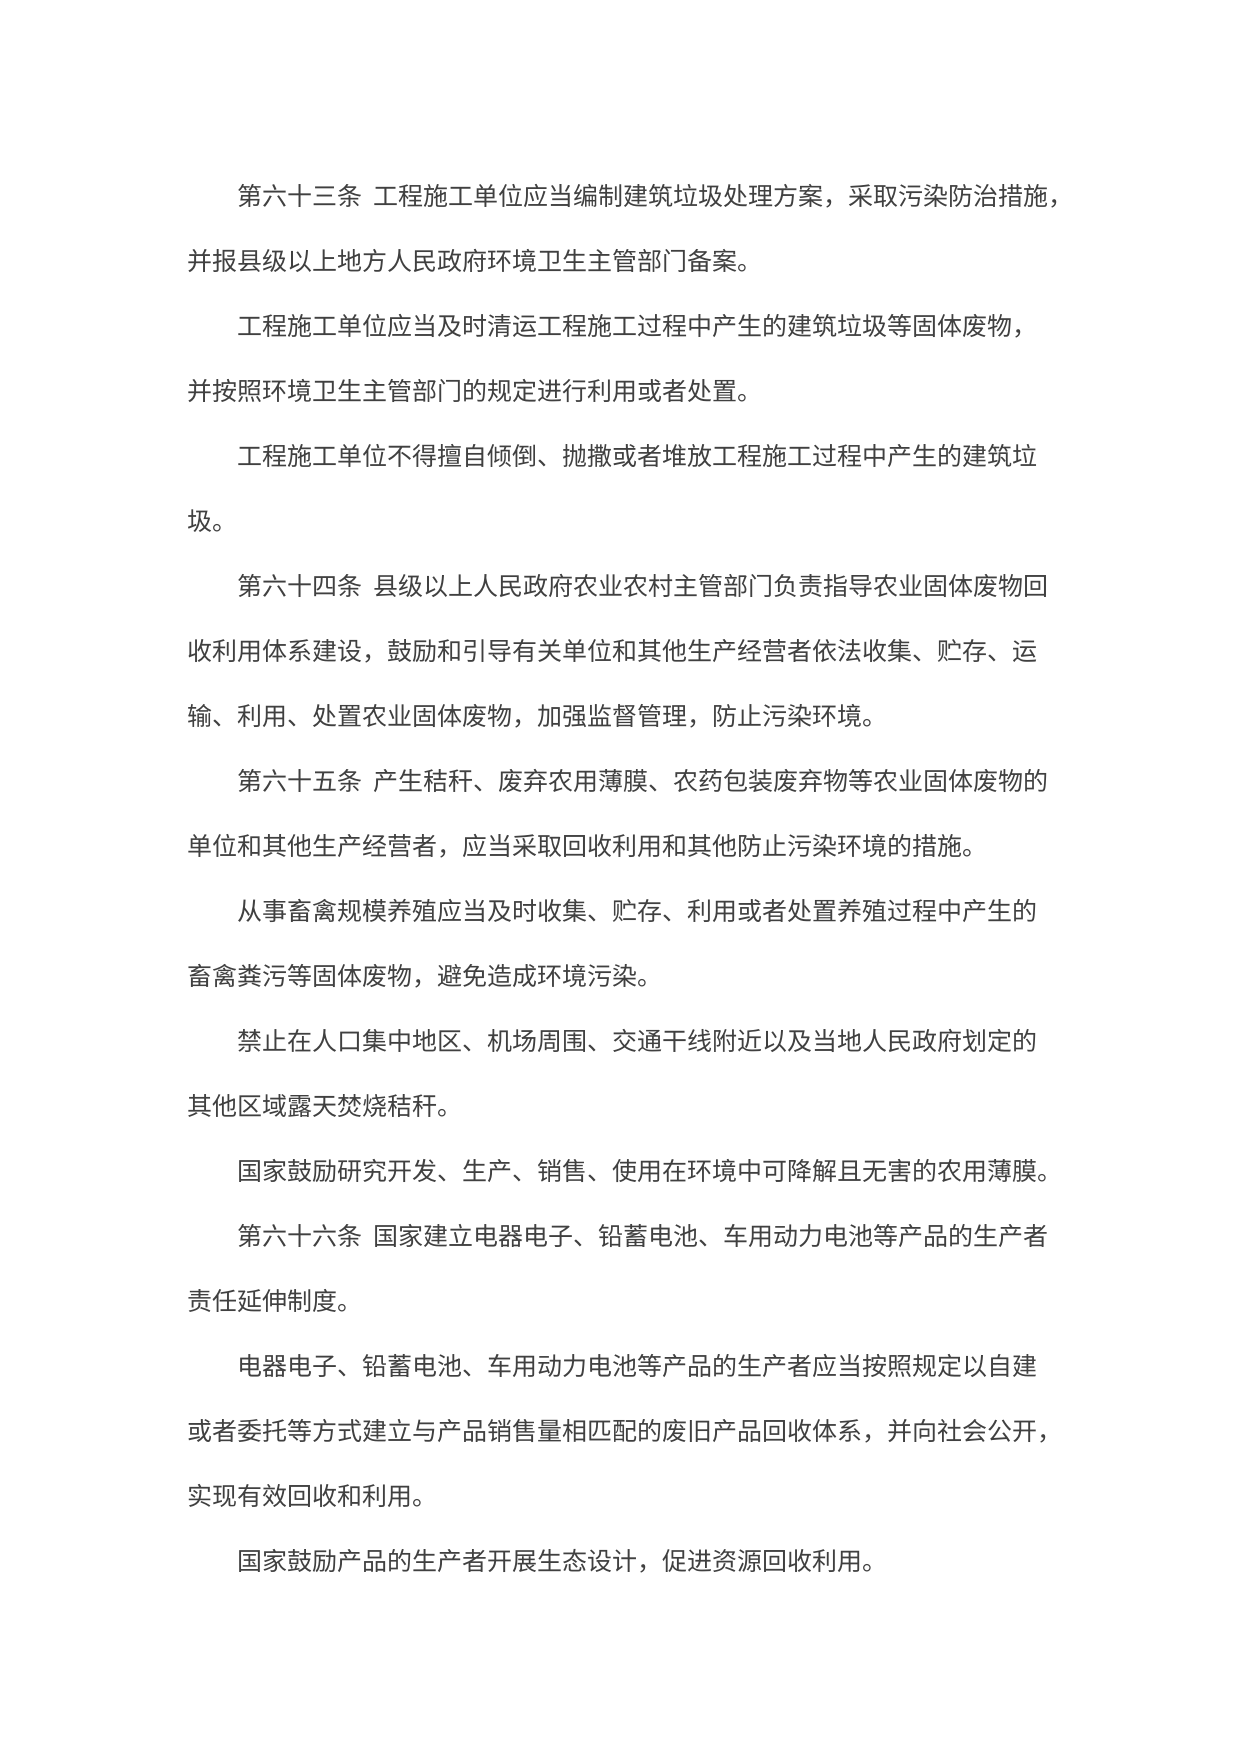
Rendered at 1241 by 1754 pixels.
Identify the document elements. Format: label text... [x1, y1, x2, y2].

text 电器电子、铅蓄电池、车用动力电池等产品的生产者应当按照规定以自建或者委托等方式建立与产品销售量相匹配的废旧产品回收体系，并向社会公开，实现有效回收和利用。 [187, 1332, 1053, 1527]
text 国家鼓励研究开发、生产、销售、使用在环境中可降解且无害的农用薄膜。 [187, 1137, 1053, 1202]
text 第六十四条 县级以上人民政府农业农村主管部门负责指导农业固体废物回收利用体系建设，鼓励和引导有关单位和其他生产经营者依法收集、贮存、运输、利用、处置农业固体废物，加强监督管理，防止污染环境。 [187, 552, 1053, 747]
text 从事畜禽规模养殖应当及时收集、贮存、利用或者处置养殖过程中产生的畜禽粪污等固体废物，避免造成环境污染。 [187, 877, 1053, 1007]
text 工程施工单位不得擅自倾倒、抛撒或者堆放工程施工过程中产生的建筑垃圾。 [187, 422, 1053, 552]
text 国家鼓励产品的生产者开展生态设计，促进资源回收利用。 [187, 1527, 1053, 1592]
text 工程施工单位应当及时清运工程施工过程中产生的建筑垃圾等固体废物，并按照环境卫生主管部门的规定进行利用或者处置。 [187, 292, 1053, 422]
text 第六十五条 产生秸秆、废弃农用薄膜、农药包装废弃物等农业固体废物的单位和其他生产经营者，应当采取回收利用和其他防止污染环境的措施。 [187, 747, 1053, 877]
text 第六十六条 国家建立电器电子、铅蓄电池、车用动力电池等产品的生产者责任延伸制度。 [187, 1202, 1053, 1332]
text 禁止在人口集中地区、机场周围、交通干线附近以及当地人民政府划定的其他区域露天焚烧秸秆。 [187, 1007, 1053, 1137]
text 第六十三条 工程施工单位应当编制建筑垃圾处理方案，采取污染防治措施，并报县级以上地方人民政府环境卫生主管部门备案。 [187, 162, 1053, 292]
